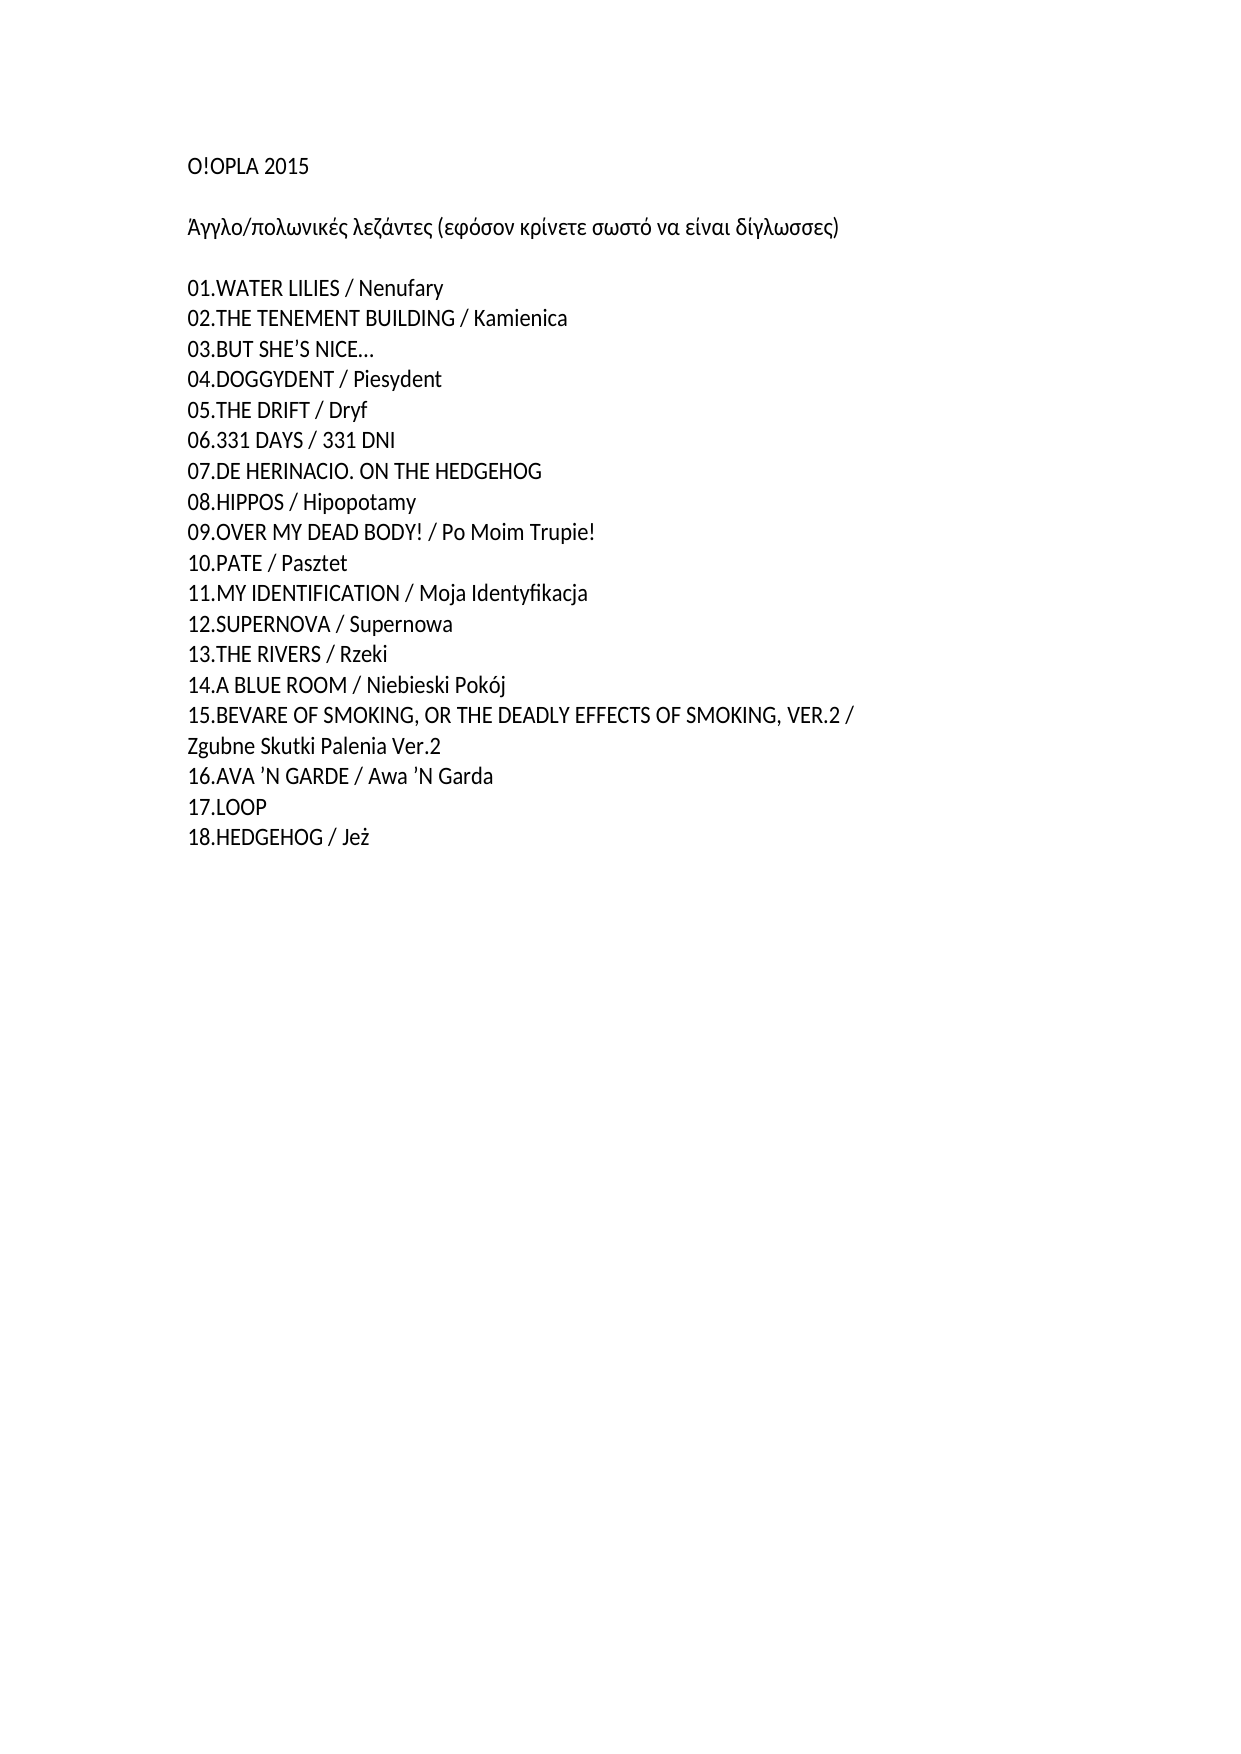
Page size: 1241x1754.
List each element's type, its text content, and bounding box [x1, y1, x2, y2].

text 09.OVER MY DEAD BODY! / Po Moim Trupie! [187, 516, 1053, 547]
text 04.DOGGYDENT / Piesydent [187, 364, 1053, 394]
text 17.LOOP [187, 791, 1053, 821]
text 06.331 DAYS / 331 DNI [187, 425, 1053, 455]
text 08.HIPPOS / Hipopotamy [187, 486, 1053, 516]
text 18.HEDGEHOG / Jeż [187, 821, 1053, 852]
text 11.MY IDENTIFICATION / Moja Identyfikacja [187, 577, 1053, 608]
text 12.SUPERNOVA / Supernowa [187, 608, 1053, 638]
text Άγγλο/πολωνικές λεζάντες (εφόσον κρίνετε σωστό να είναι δίγλωσσες) [187, 211, 1053, 242]
text 15.BEVARE OF SMOKING, OR THE DEADLY EFFECTS OF SMOKING, VER.2 / [187, 699, 1053, 730]
text Ο!OPLA 2015 [187, 150, 1053, 181]
text 01.WATER LILIES / Nenufary [187, 272, 1053, 303]
text Zgubne Skutki Palenia Ver.2 [187, 730, 1053, 760]
text 13.THE RIVERS / Rzeki [187, 638, 1053, 669]
text 02.THE TENEMENT BUILDING / Kamienica [187, 303, 1053, 333]
text 16.AVA ’N GARDE / Awa ’N Garda [187, 760, 1053, 791]
text 05.THE DRIFT / Dryf [187, 394, 1053, 425]
text 10.PATE / Pasztet [187, 547, 1053, 577]
text 07.DE HERINACIO. ON THE HEDGEHOG [187, 455, 1053, 486]
text 03.BUT SHE’S NICE… [187, 333, 1053, 364]
text 14.A BLUE ROOM / Niebieski Pokój [187, 669, 1053, 699]
